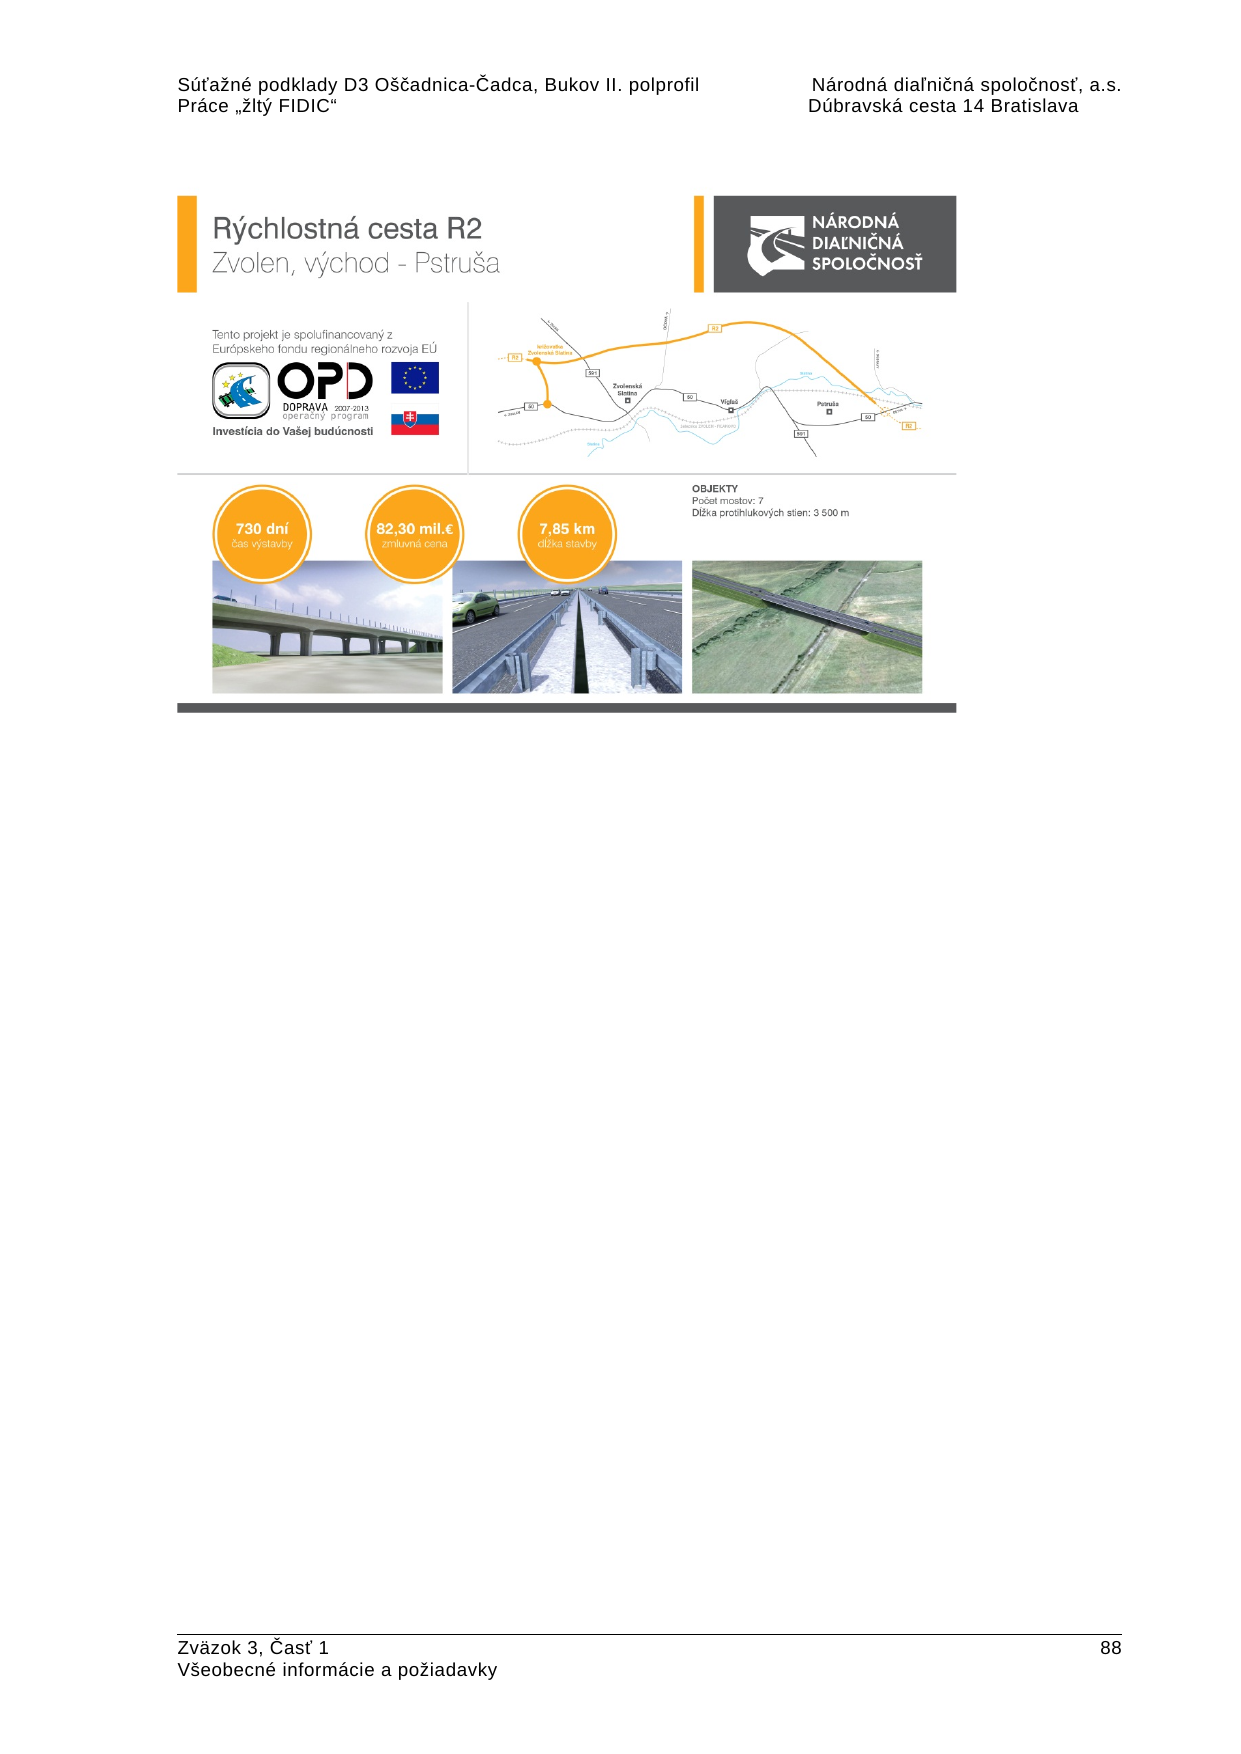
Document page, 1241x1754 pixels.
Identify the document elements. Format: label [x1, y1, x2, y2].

picture [177, 176, 957, 732]
